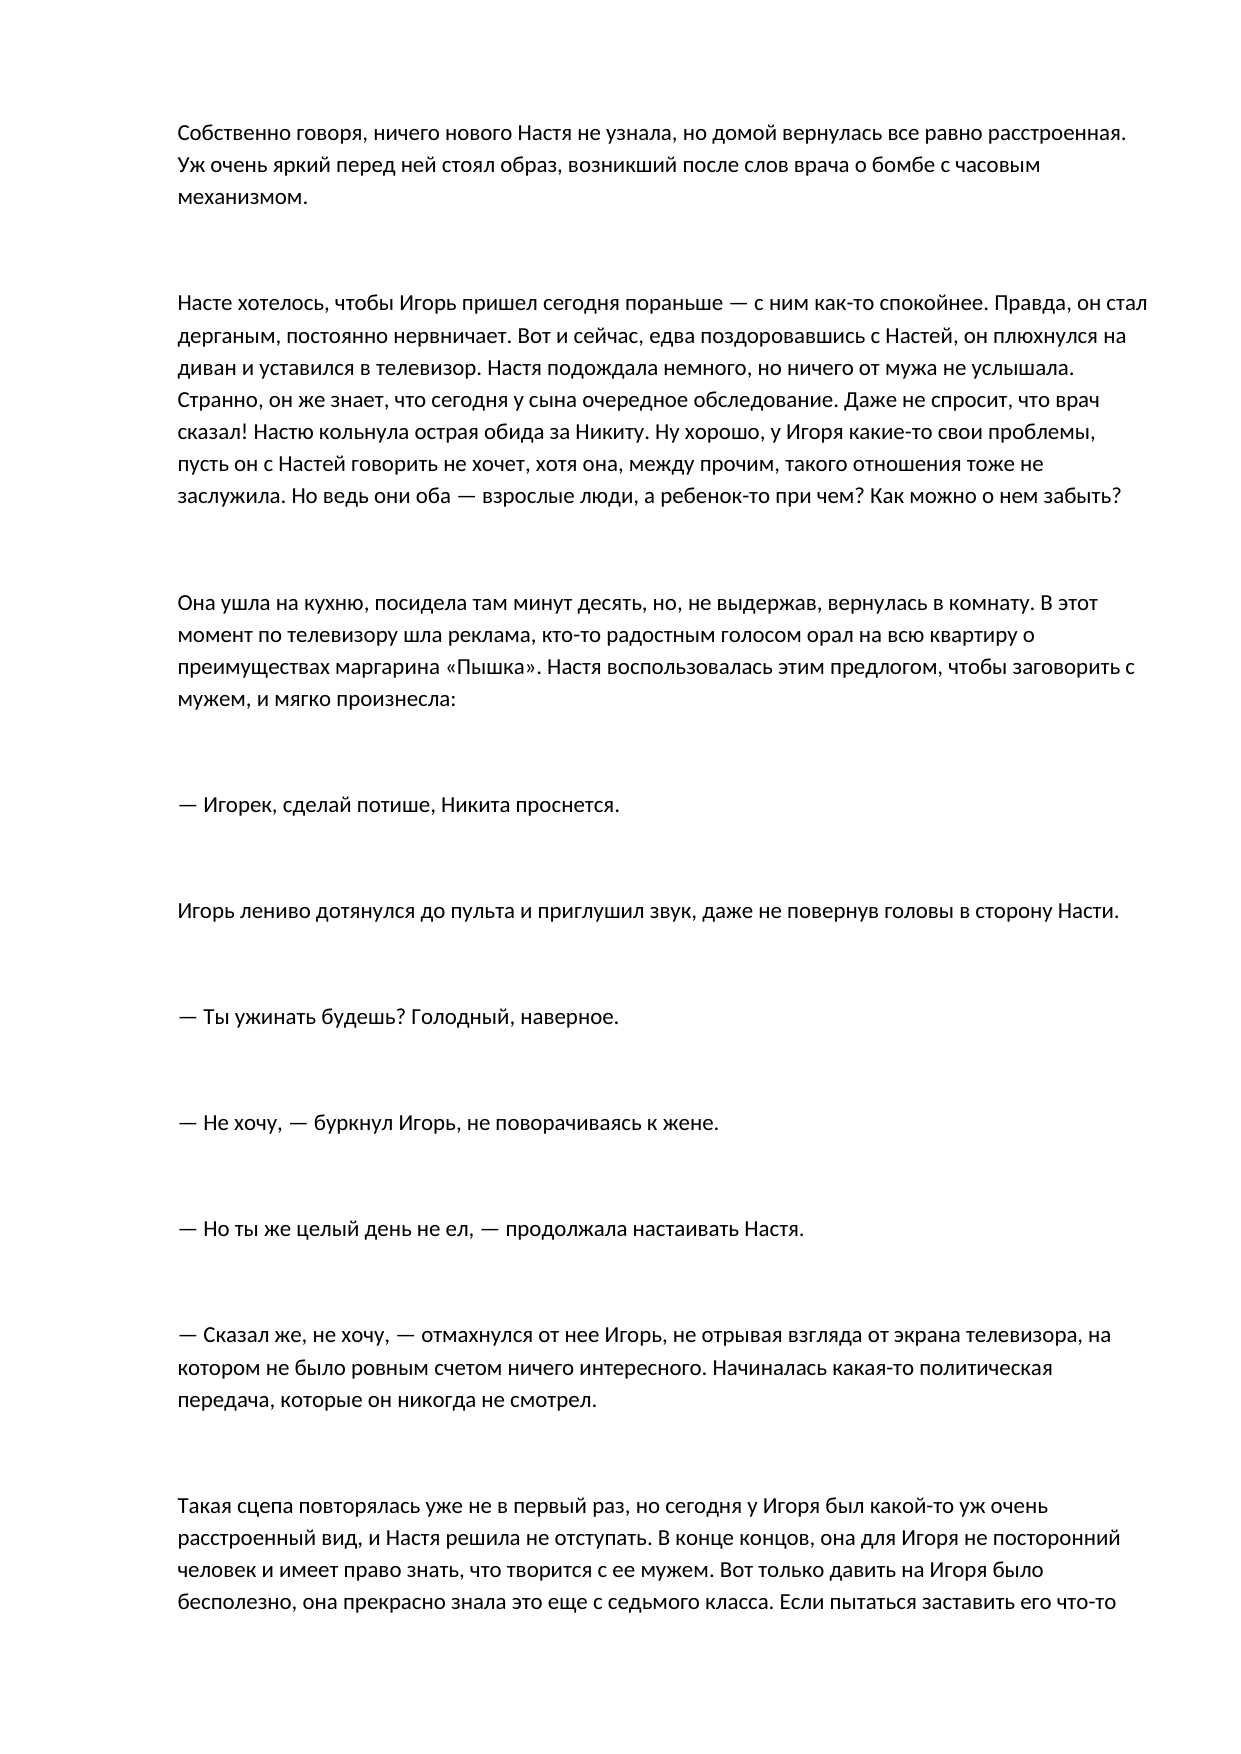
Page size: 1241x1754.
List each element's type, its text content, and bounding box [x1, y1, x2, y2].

text Насте хотелось, чтобы Игорь пришел сегодня пораньше — с ним как-то спокойнее. Правда, он стал дерганым, постоянно нервничает. Вот и сейчас, едва поздоровавшись с Настей, он плюхнулся на диван и уставился в телевизор. Настя подождала немного, но ничего от мужа не услышала. Странно, он же знает, что сегодня у сына очередное обследование. Даже не спросит, что врач сказал! Настю кольнула острая обида за Никиту. Ну хорошо, у Игоря какие-то свои проблемы, пусть он с Настей говорить не хочет, хотя она, между прочим, такого отношения тоже не заслужила. Но ведь они оба — взрослые люди, а ребенок-то при чем? Как можно о нем забыть? [177, 288, 1152, 510]
text Она ушла на кухню, посидела там минут десять, но, не выдержав, вернулась в комнату. В этот момент по телевизору шла реклама, кто-то радостным голосом орал на всю квартиру о преимуществах маргарина «Пышка». Настя воспользовалась этим предлогом, чтобы заговорить с мужем, и мягко произнесла: [177, 588, 1152, 712]
text — Не хочу, — буркнул Игорь, не поворачиваясь к жене. [177, 1108, 1152, 1136]
text Игорь лениво дотянулся до пульта и приглушил звук, даже не повернув головы в сторону Насти. [177, 896, 1152, 924]
text — Игорек, сделай потише, Никита проснется. [177, 790, 1152, 818]
text — Но ты же целый день не ел, — продолжала настаивать Настя. [177, 1214, 1152, 1242]
text — Ты ужинать будешь? Голодный, наверное. [177, 1002, 1152, 1030]
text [177, 1491, 1152, 1616]
text — Сказал же, не хочу, — отмахнулся от нее Игорь, не отрывая взгляда от экрана телевизора, на котором не было ровным счетом ничего интересного. Начиналась какая-то политическая передача, которые он никогда не смотрел. [177, 1321, 1152, 1413]
text Собственно говоря, ничего нового Настя не узнала, но домой вернулась все равно расстроенная. Уж очень яркий перед ней стоял образ, возникший после слов врача о бомбе с часовым механизмом. [177, 118, 1152, 211]
